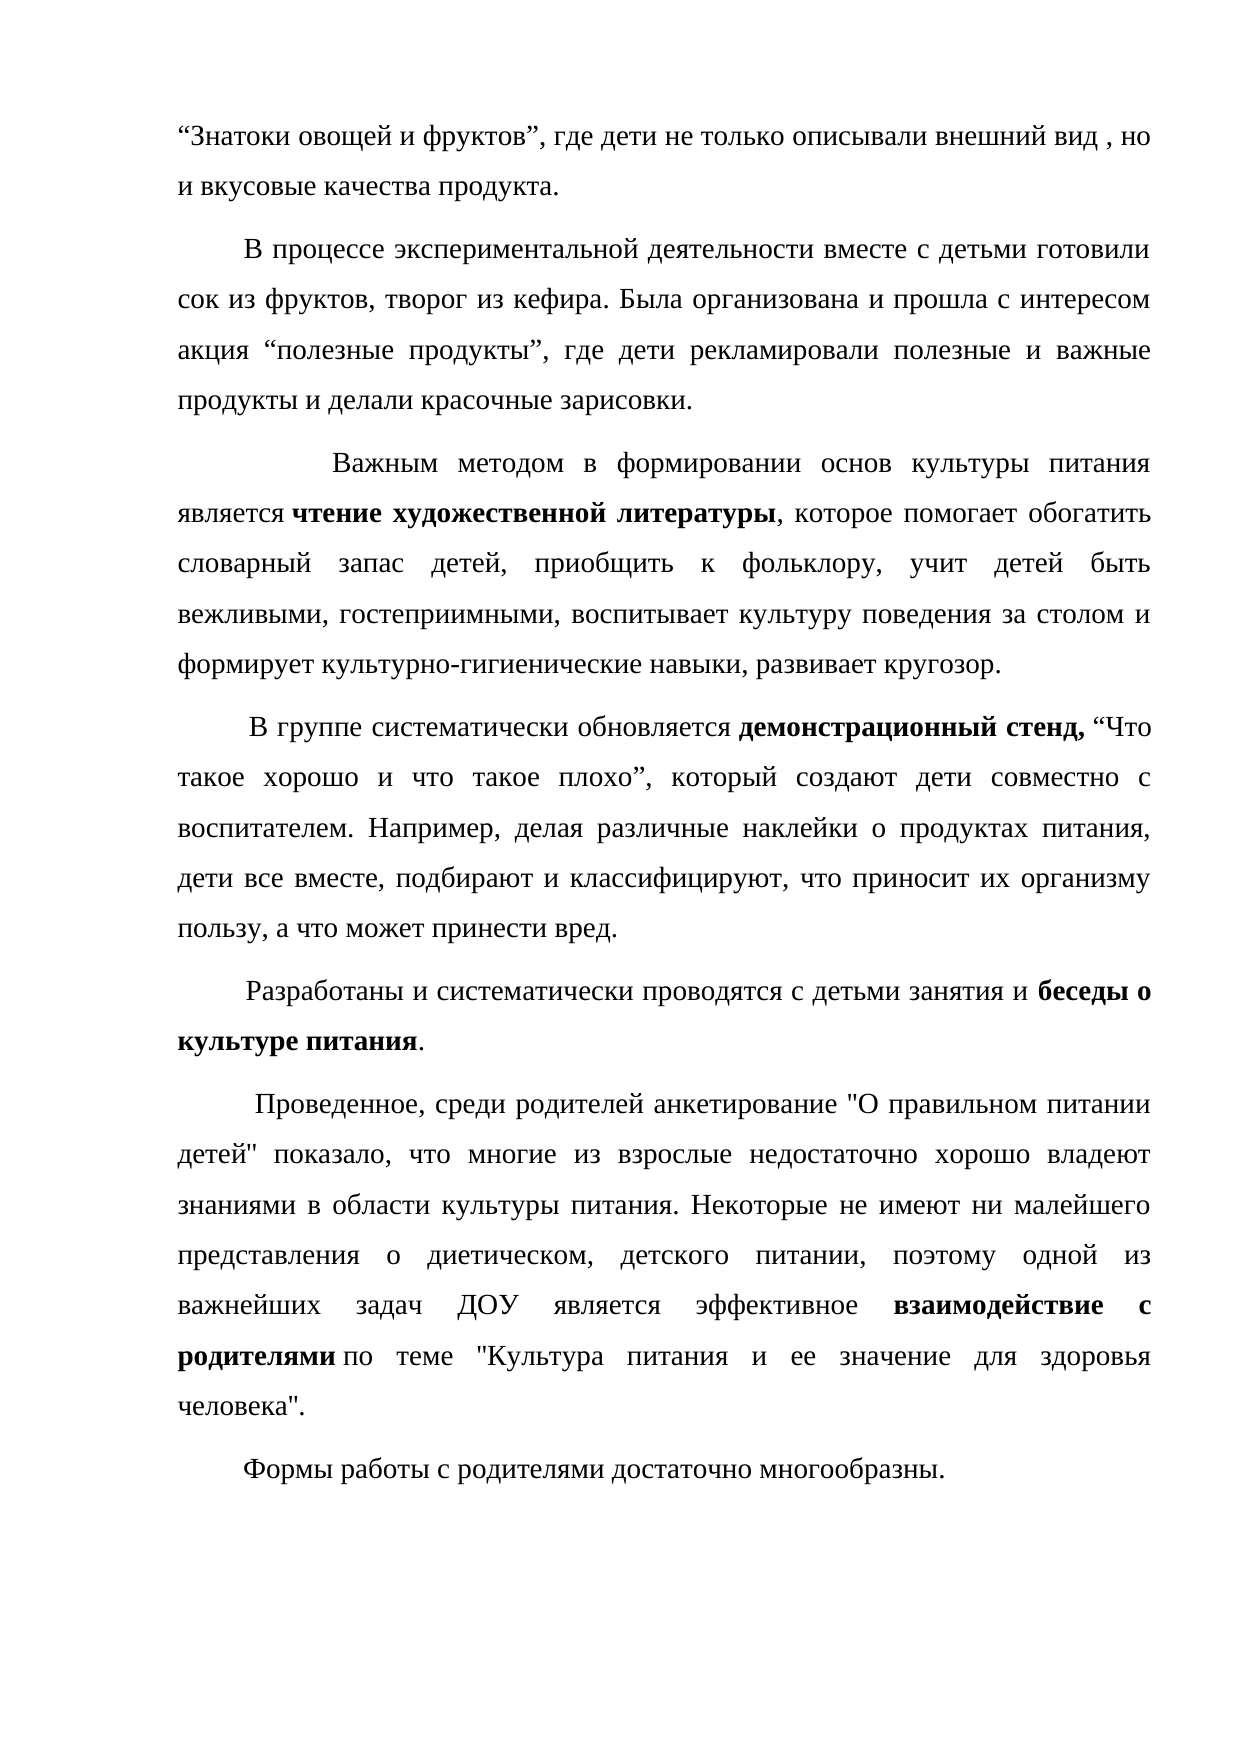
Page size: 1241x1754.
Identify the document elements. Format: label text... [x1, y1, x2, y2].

text Формы работы с родителями достаточно многообразны. [177, 1451, 1152, 1484]
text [177, 118, 1152, 202]
text Разработаны и систематически проводятся с детьми занятия и беседы о культуре питания. [177, 973, 1152, 1057]
text В процессе экспериментальной деятельности вместе с детьми готовили сок из фруктов, творог из кефира. Была организована и прошла с интересом акция “полезные продукты”, где дети рекламировали полезные и важные продукты и делали красочные зарисовки. [177, 231, 1152, 416]
text Проведенное, среди родителей анкетирование ''О правильном питании детей'' показало, что многие из взрослые недостаточно хорошо владеют знаниями в области культуры питания. Некоторые не имеют ни малейшего представления о диетическом, детского питании, поэтому одной из важнейших задач ДОУ является эффективное взаимодействие с родителями по теме ''Культура питания и ее значение для здоровья человека''. [177, 1086, 1152, 1422]
text Важным методом в формировании основ культуры питания является чтение художественной литературы, которое помогает обогатить словарный запас детей, приобщить к фольклору, учит детей быть вежливыми, гостеприимными, воспитывает культуру поведения за столом и формирует культурно-гигиенические навыки, развивает кругозор. [177, 445, 1152, 680]
text В группе систематически обновляется демонстрационный стенд, “Что такое хорошо и что такое плохо”, который создают дети совместно с воспитателем. Например, делая различные наклейки о продуктах питания, дети все вместе, подбирают и классифицируют, что приносит их организму пользу, а что может принести вред. [177, 709, 1152, 944]
